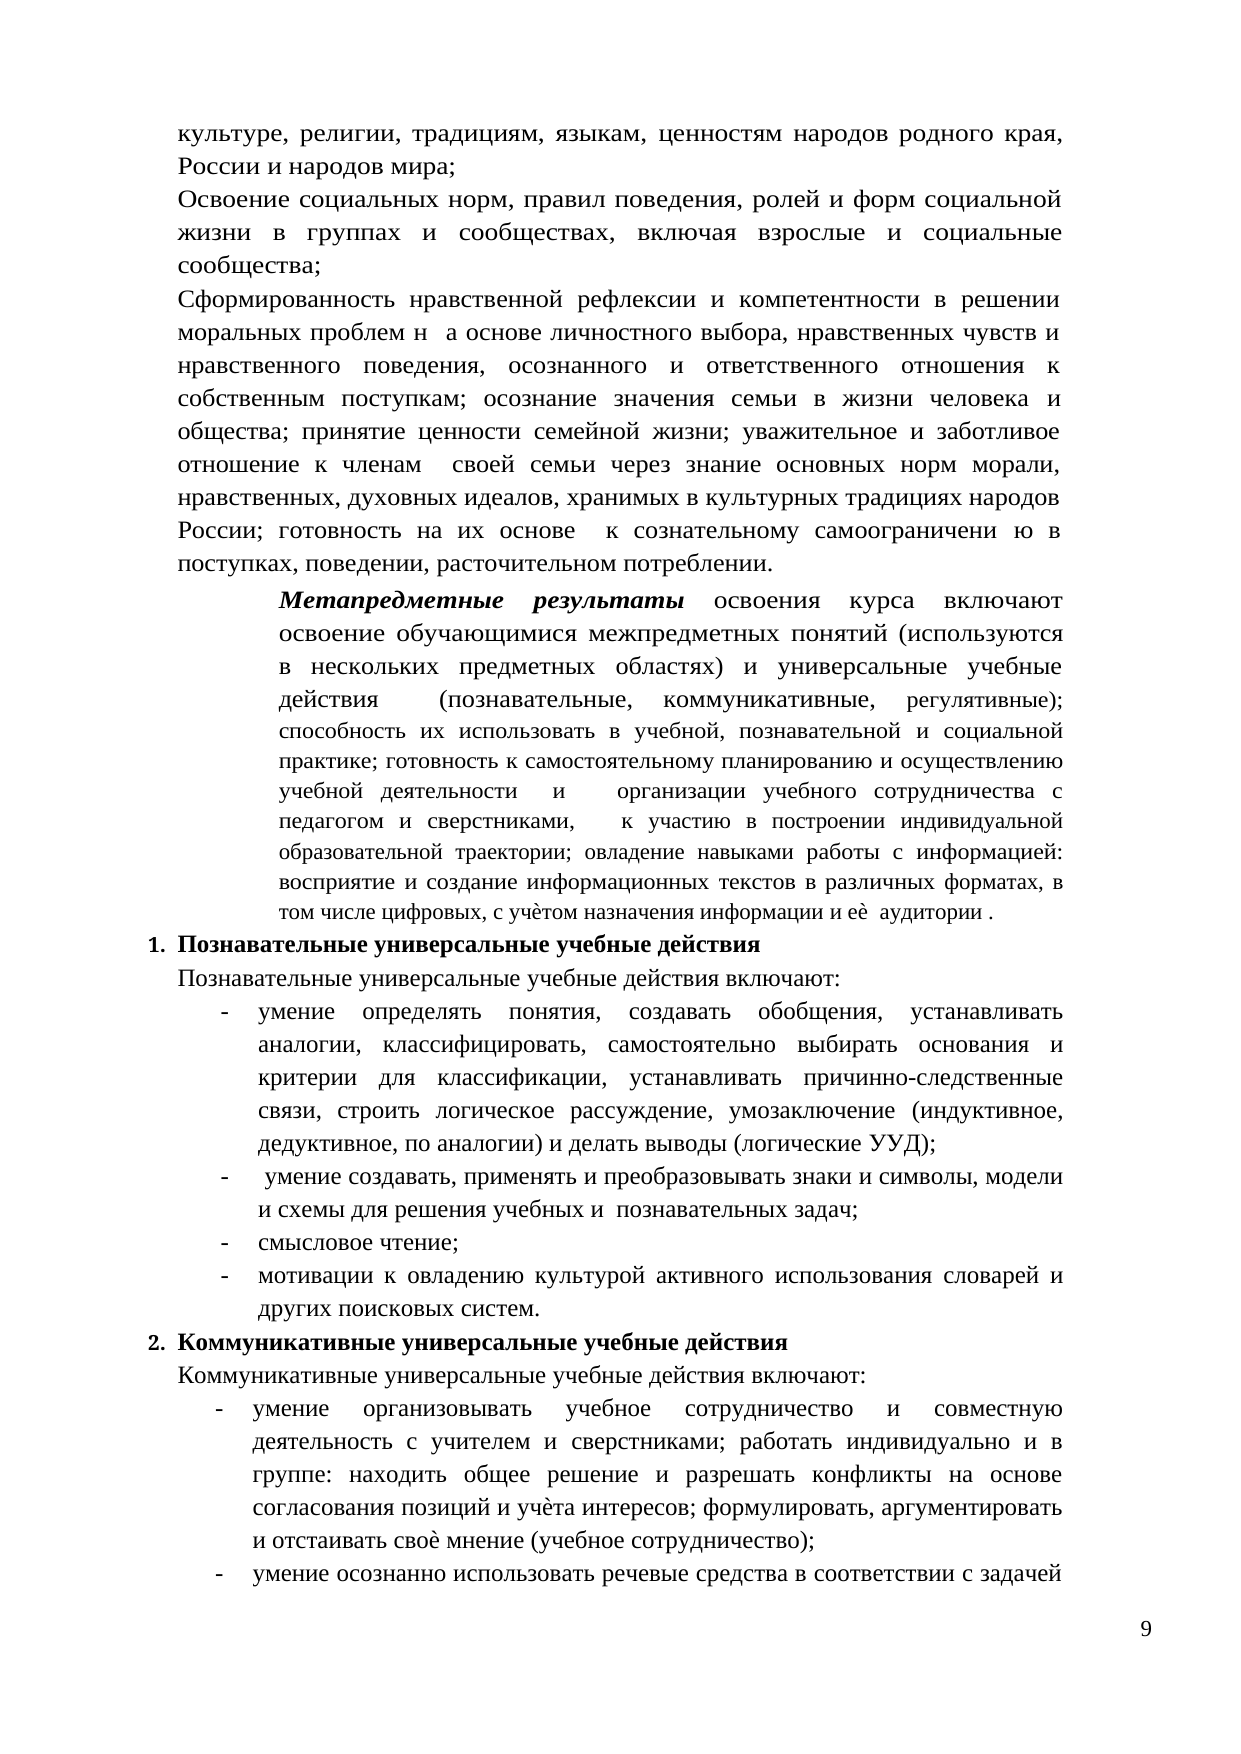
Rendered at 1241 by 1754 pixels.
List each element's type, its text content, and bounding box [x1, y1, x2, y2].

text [177, 118, 1063, 180]
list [215, 1558, 1063, 1587]
list смысловое чтение; [220, 1227, 1063, 1256]
text Познавательные универсальные учебные действия включают: [177, 963, 1152, 992]
text Коммуникативные универсальные учебные действия включают: [177, 1360, 1152, 1389]
list умение определять понятия, создавать обобщения, устанавливать аналогии, классифицировать, самостоятельно выбирать основания и критерии для классификации, устанавливать причинно-следственные связи, строить логическое рассуждение, умозаключение (индуктивное, дедуктивное, по аналогии) и делать выводы (логические УУД); [220, 996, 1063, 1157]
text Сформированность нравственной рефлексии и компетентности в решении моральных проблем н а основе личностного выбора, нравственных чувств и нравственного поведения, осознанного и ответственного отношения к собственным поступкам; осознание значения семьи в жизни человека и общества; принятие ценности семейной жизни; уважительное и заботливое отношение к членам своей семьи через знание основных норм морали, нравственных, духовных идеалов, хранимых в культурных традициях народов России; готовность на их основе к сознательному самоограничени ю в поступках, поведении, расточительном потреблении. [177, 284, 1061, 577]
text Метапредметные результаты освоения курса включают освоение обучающимися межпредметных понятий (используются в нескольких предметных областях) и универсальные учебные действия (познавательные, коммуникативные, регулятивные); способность их использовать в учебной, познавательной и социальной практике; готовность к самостоятельному планированию и осуществлению учебной деятельности и организации учебного сотрудничества с педагогом и сверстниками, к участию в построении индивидуальной образовательной траектории; овладение навыками работы с информацией: восприятие и создание информационных текстов в различных форматах, в том числе цифровых, с учѐтом назначения информации и еѐ аудитории . [278, 585, 1063, 924]
subtitle Познавательные универсальные учебные действия [148, 929, 1152, 958]
list умение организовывать учебное сотрудничество и совместную деятельность с учителем и сверстниками; работать индивидуально и в группе: находить общее решение и разрешать конфликты на основе согласования позиций и учѐта интересов; формулировать, аргументировать и отстаивать своѐ мнение (учебное сотрудничество); [215, 1393, 1063, 1554]
text Освоение социальных норм, правил поведения, ролей и форм социальной жизни в группах и сообществах, включая взрослые и социальные сообщества; [177, 184, 1063, 279]
subtitle Коммуникативные универсальные учебные действия [148, 1327, 1152, 1356]
list мотивации к овладению культурой активного использования словарей и других поисковых систем. [220, 1260, 1063, 1322]
list умение создавать, применять и преобразовывать знаки и символы, модели и схемы для решения учебных и познавательных задач; [220, 1161, 1063, 1223]
